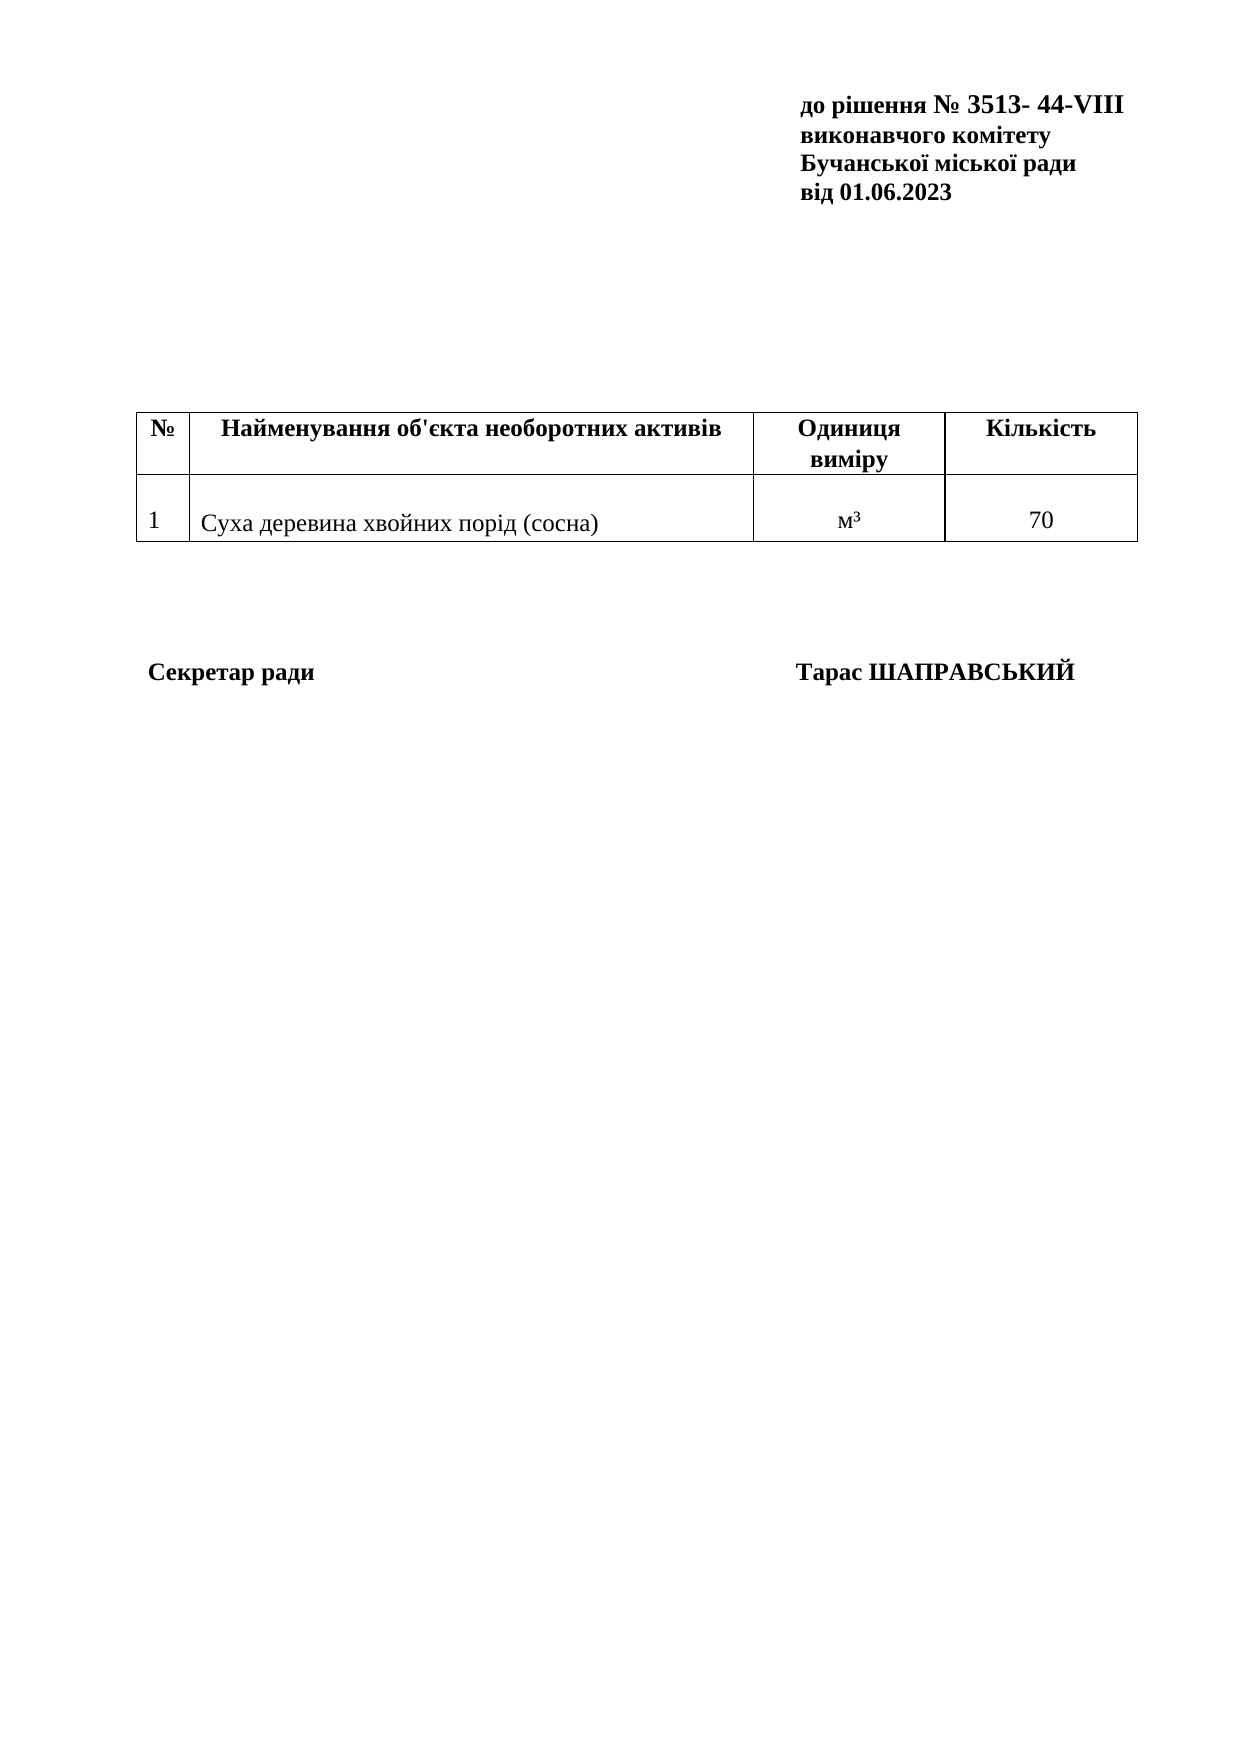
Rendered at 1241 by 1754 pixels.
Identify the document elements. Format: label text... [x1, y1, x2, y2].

table_header Одиниця виміру [754, 413, 944, 474]
text Бучанської міської ради [738, 148, 1152, 177]
text Секретар ради Тарас ШАПРАВСЬКИЙ [148, 657, 1152, 685]
table_cell м³ [754, 475, 944, 541]
table_header № [137, 413, 189, 474]
text до рішення № 3513- 44-VIІІ [738, 88, 1152, 120]
table_header Кількість [946, 413, 1137, 474]
text виконавчого комітету [738, 120, 1152, 148]
table_cell 1 [137, 475, 189, 541]
text від 01.06.2023 [664, 177, 1152, 206]
table_cell Суха деревина хвойних порід (сосна) [190, 475, 753, 541]
table_cell 70 [946, 475, 1137, 541]
table_header Найменування об'єкта необоротних активів [190, 413, 753, 474]
